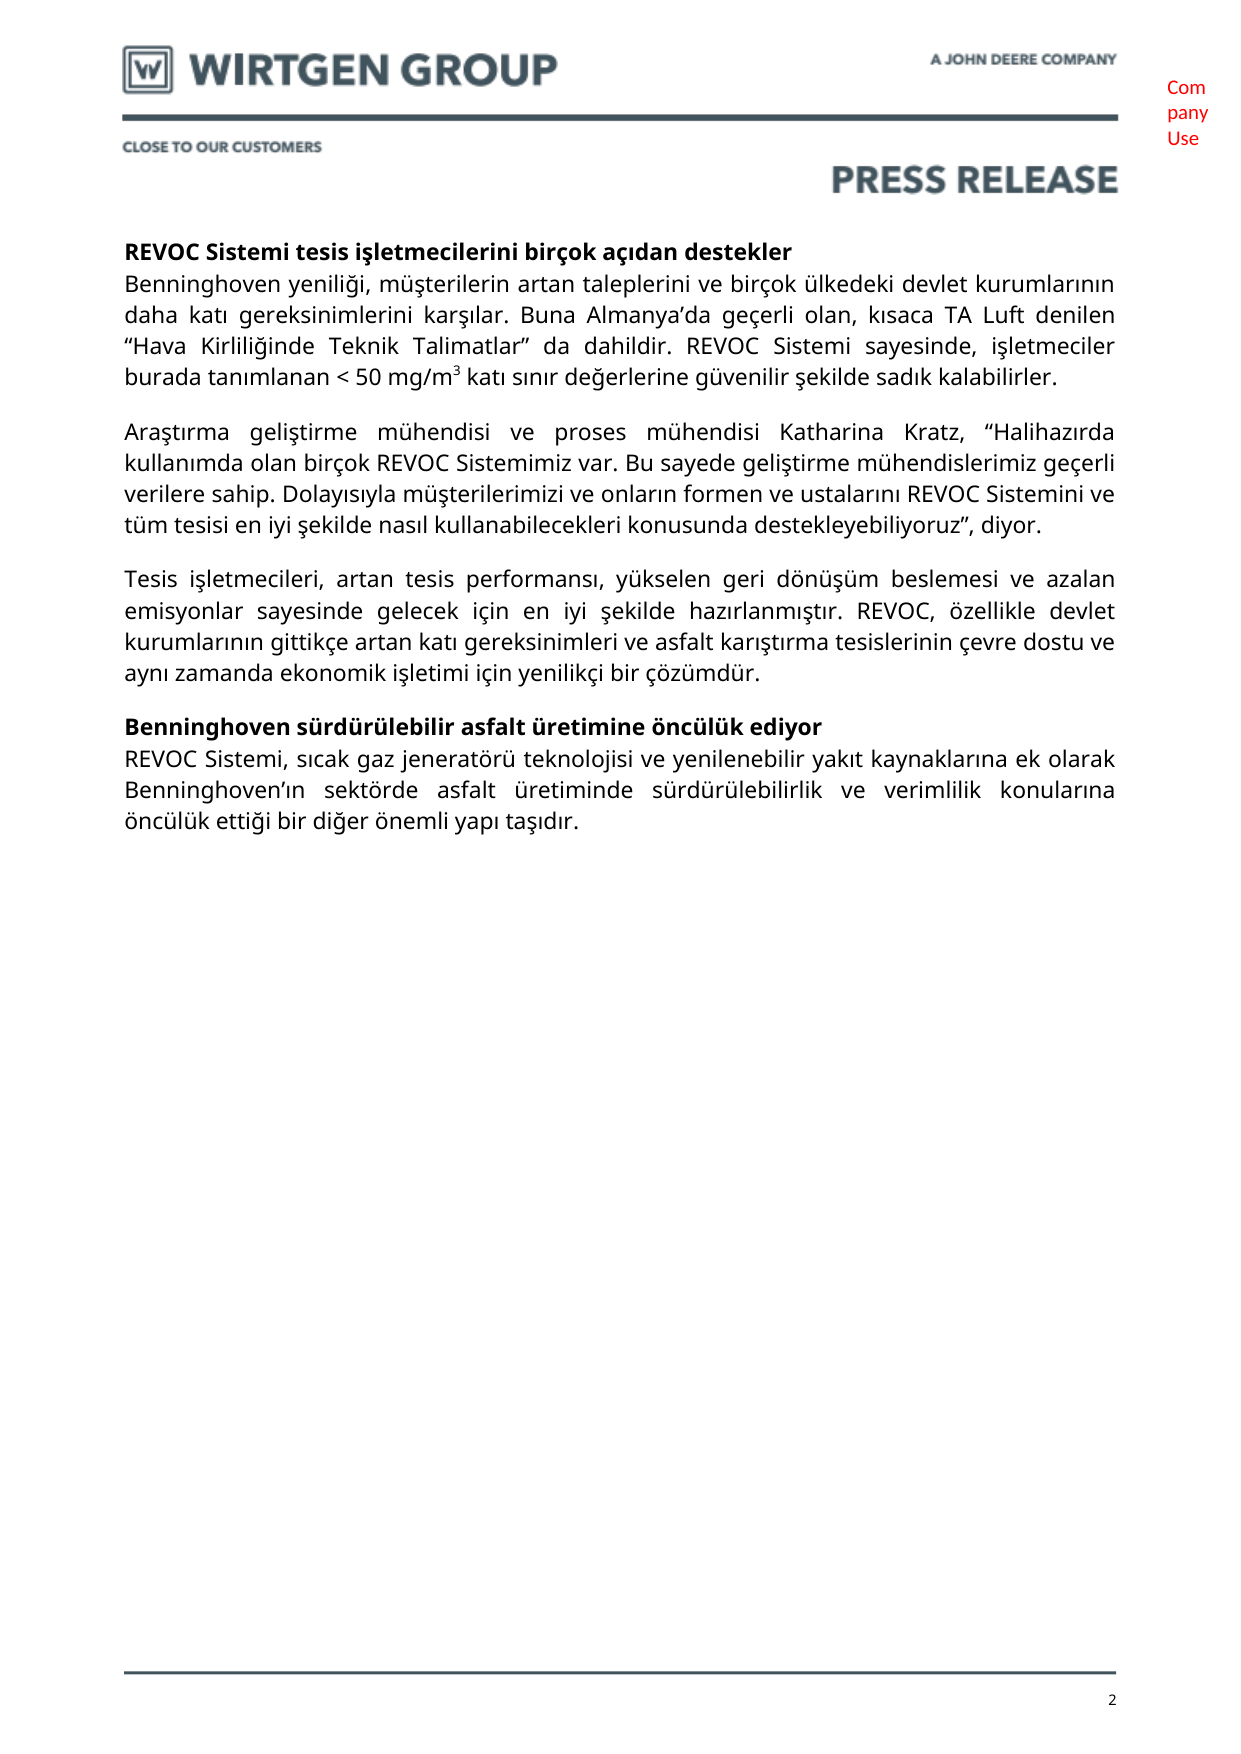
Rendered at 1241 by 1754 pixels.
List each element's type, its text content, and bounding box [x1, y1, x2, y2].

text Tesis işletmecileri, artan tesis performansı, yükselen geri dönüşüm beslemesi ve azalan emisyonlar sayesinde gelecek için en iyi şekilde hazırlanmıştır. REVOC, özellikle devlet kurumlarının gittikçe artan katı gereksinimleri ve asfalt karıştırma tesislerinin çevre dostu ve aynı zamanda ekonomik işletimi için yenilikçi bir çözümdür. [124, 563, 1116, 688]
text REVOC Sistemi, sıcak gaz jeneratörü teknolojisi ve yenilenebilir yakıt kaynaklarına ek olarak Benninghoven’ın sektörde asfalt üretiminde sürdürülebilirlik ve verimlilik konularına öncülük ettiği bir diğer önemli yapı taşıdır. [124, 742, 1116, 836]
text Araştırma geliştirme mühendisi ve proses mühendisi Katharina Kratz, “Halihazırda kullanımda olan birçok REVOC Sistemimiz var. Bu sayede geliştirme mühendislerimiz geçerli verilere sahip. Dolayısıyla müşterilerimizi ve onların formen ve ustalarını REVOC Sistemini ve tüm tesisi en iyi şekilde nasıl kullanabilecekleri konusunda destekleyebiliyoruz”, diyor. [124, 415, 1116, 540]
text REVOC Sistemi tesis işletmecilerini birçok açıdan destekler [124, 236, 1116, 267]
text Benninghoven sürdürülebilir asfalt üretimine öncülük ediyor [124, 711, 1116, 742]
text Benninghoven yeniliği, müşterilerin artan taleplerini ve birçok ülkedeki devlet kurumlarının daha katı gereksinimlerini karşılar. Buna Almanya’da geçerli olan, kısaca TA Luft denilen “Hava Kirliliğinde Teknik Talimatlar” da dahildir. REVOC Sistemi sayesinde, işletmeciler burada tanımlanan < 50 mg/m3 katı sınır değerlerine güvenilir şekilde sadık kalabilirler. [124, 267, 1116, 392]
